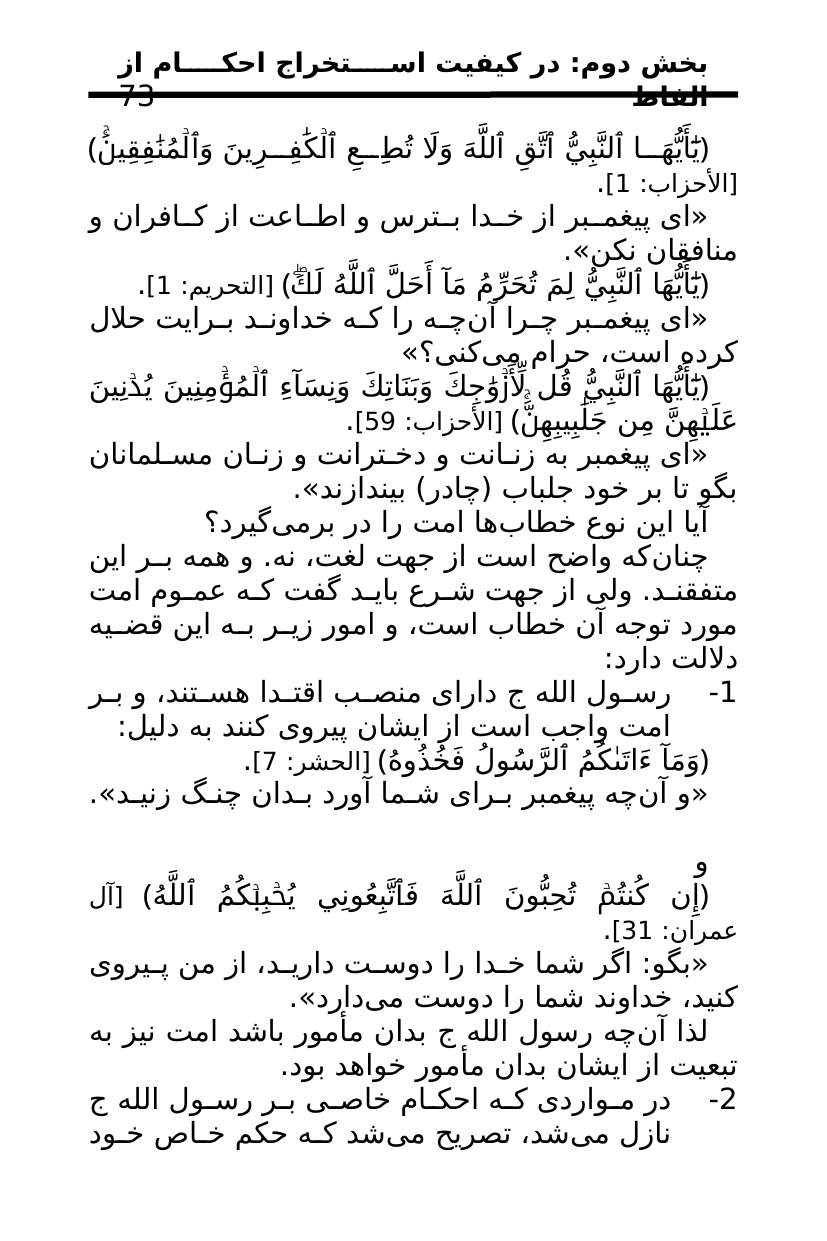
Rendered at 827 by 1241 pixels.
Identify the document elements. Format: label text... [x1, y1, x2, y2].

text لذا آن‌چه رسول الله ج بدان مأمور باشد امت نیز به تبعیت از ایشان بدان مأمور خواهد بود. [89, 1014, 738, 1082]
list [89, 1082, 708, 1150]
text «ای پیغمبر از خدا بترس و اطاعت از کافران و منافقان نکن». [89, 199, 738, 267]
text ﴿يَٰٓأَيُّهَا ٱلنَّبِيُّ لِمَ تُحَرِّمُ مَآ أَحَلَّ ٱللَّهُ لَكَۖ﴾ [التحریم: 1]. [89, 267, 738, 301]
text ﴿إِن كُنتُمۡ تُحِبُّونَ ٱللَّهَ فَٱتَّبِعُونِي يُحۡبِبۡكُمُ ٱللَّهُ﴾ [آل عمران: 31]. [89, 879, 738, 947]
text «ای پیغمبر به زنانت و دخترانت و زنان مسلمانان بگو تا بر خود جلباب (چادر) بیندازند». [89, 437, 738, 505]
text «و آن‌چه پیغمبر برای شما آورد بدان چنگ زنید». [89, 777, 738, 845]
text ﴿يَٰٓأَيُّهَا ٱلنَّبِيُّ ٱتَّقِ ٱللَّهَ وَلَا تُطِعِ ٱلۡكَٰفِرِينَ وَٱلۡمُنَٰفِقِينَۚ﴾ [الأحزاب: 1]. [89, 132, 738, 199]
text آیا این نوع خطاب‌ها امت را در برمی‌گیرد؟ [89, 505, 738, 539]
text چنان‌که واضح است از جهت لغت، نه. و همه بر این متفقند. ولی از جهت شرع باید گفت که عموم امت مورد توجه آن خطاب است، و امور زیر به این قضیه دلالت دارد‌: [89, 539, 738, 675]
text ﴿يَٰٓأَيُّهَا ٱلنَّبِيُّ قُل لِّأَزۡوَٰجِكَ وَبَنَاتِكَ وَنِسَآءِ ٱلۡمُؤۡمِنِينَ يُدۡنِينَ عَلَيۡهِنَّ مِن جَلَٰبِيبِهِنَّۚ﴾ [الأحزاب: 59]. [89, 369, 738, 437]
text «بگو‌: اگر شما خدا را دوست دارید، از من پیروی کنید، خداوند شما را دوست می‌دارد». [89, 947, 738, 1014]
text «ای پیغمبر چرا آن‌چه را که خداوند برایت حلال کرده است، حرام می‌کنی؟» [89, 301, 738, 369]
list رسول الله ج دارای منصب اقتدا هستند، و بر امت واجب است از ایشان پیروی کنند به دلیل‌: [89, 675, 708, 743]
text و [89, 845, 738, 879]
text ﴿وَمَآ ءَاتَىٰكُمُ ٱلرَّسُولُ فَخُذُوهُ﴾ [الحشر: 7]. [89, 743, 738, 777]
